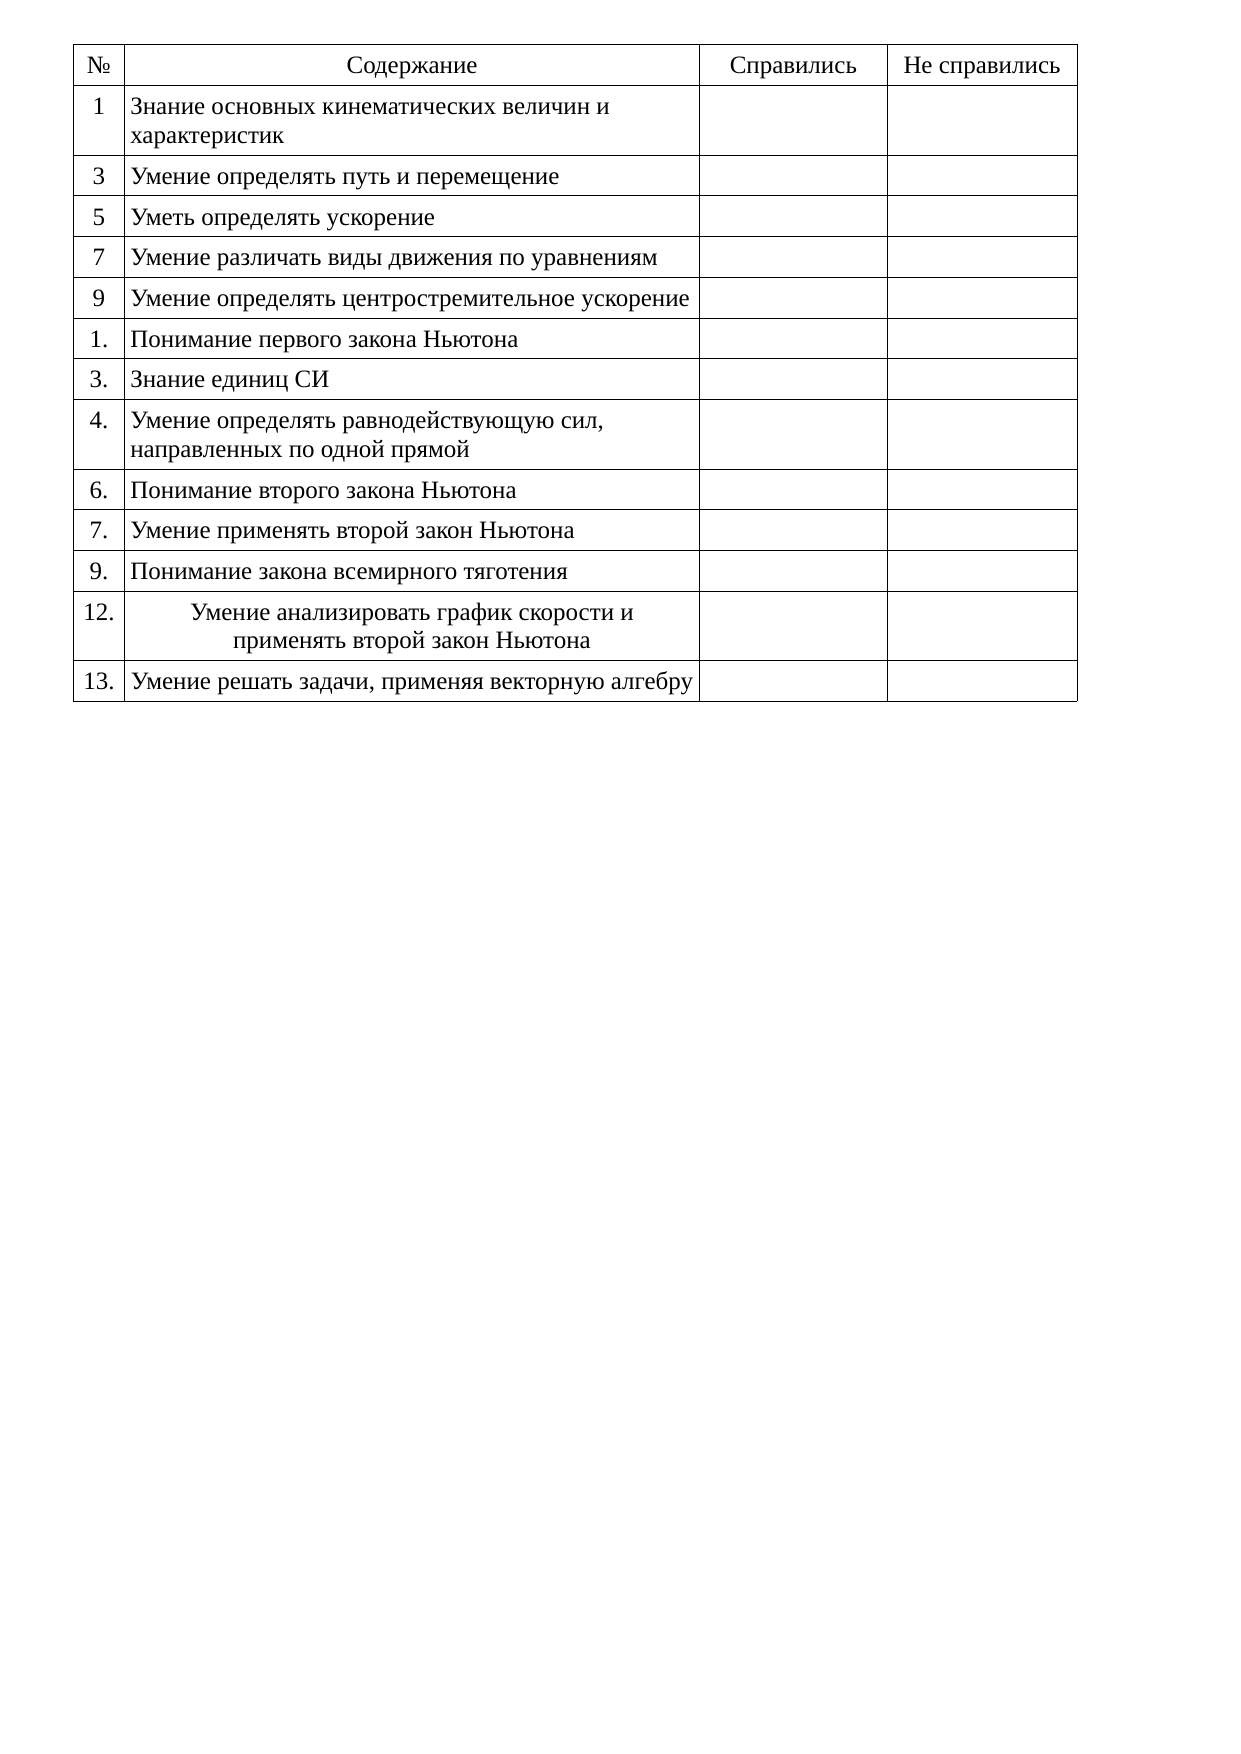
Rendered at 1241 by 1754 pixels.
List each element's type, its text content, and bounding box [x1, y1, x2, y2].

table_cell [888, 156, 1077, 195]
table_cell 7. [74, 510, 124, 550]
table_cell Понимание второго закона Ньютона [125, 470, 699, 509]
table_cell Умение определять путь и перемещение [125, 156, 699, 195]
table_cell 9. [74, 551, 124, 591]
table_cell 1. [74, 319, 124, 358]
table_cell Знание основных кинематических величин и характеристик [125, 86, 699, 154]
table_cell 13. [74, 661, 124, 701]
table_cell 1 [74, 86, 124, 154]
table_cell Понимание закона всемирного тяготения [125, 551, 699, 591]
table_cell Понимание первого закона Ньютона [125, 319, 699, 358]
table_cell [700, 661, 887, 701]
table_header № [74, 45, 124, 85]
table_cell [700, 196, 887, 236]
table_cell Умение определять центростремительное ускорение [125, 278, 699, 317]
table_cell 4. [74, 400, 124, 468]
table_cell [700, 278, 887, 317]
table_cell [888, 661, 1077, 701]
table_cell [888, 592, 1077, 660]
table_cell Умение различать виды движения по уравнениям [125, 237, 699, 277]
table_cell Умение решать задачи, применяя векторную алгебру [125, 661, 699, 701]
table_cell [700, 510, 887, 550]
table_cell [700, 551, 887, 591]
table_cell 7 [74, 237, 124, 277]
table_cell [888, 278, 1077, 317]
table_cell [888, 196, 1077, 236]
table_cell Умение анализировать график скорости и применять второй закон Ньютона [125, 592, 699, 660]
table_cell 3 [74, 156, 124, 195]
table_cell 9 [74, 278, 124, 317]
table_cell [700, 319, 887, 358]
table_cell [888, 470, 1077, 509]
table_cell 3. [74, 359, 124, 399]
table_cell [888, 510, 1077, 550]
table_cell 6. [74, 470, 124, 509]
table_cell 12. [74, 592, 124, 660]
table_cell Знание единиц СИ [125, 359, 699, 399]
table_cell Умение применять второй закон Ньютона [125, 510, 699, 550]
table_cell [700, 400, 887, 468]
table_cell [888, 551, 1077, 591]
table_header Справились [700, 45, 887, 85]
table_cell [888, 86, 1077, 154]
table_cell [700, 237, 887, 277]
table_cell [700, 359, 887, 399]
table_cell [700, 86, 887, 154]
table_cell [888, 319, 1077, 358]
table_cell [700, 156, 887, 195]
table_header Не справились [888, 45, 1077, 85]
table_cell [888, 400, 1077, 468]
table_cell Умение определять равнодействующую сил, направленных по одной прямой [125, 400, 699, 468]
table_cell [888, 237, 1077, 277]
table_cell Уметь определять ускорение [125, 196, 699, 236]
table_cell 5 [74, 196, 124, 236]
table_cell [700, 470, 887, 509]
table_cell [700, 592, 887, 660]
table_cell [888, 359, 1077, 399]
table_header Содержание [125, 45, 699, 85]
